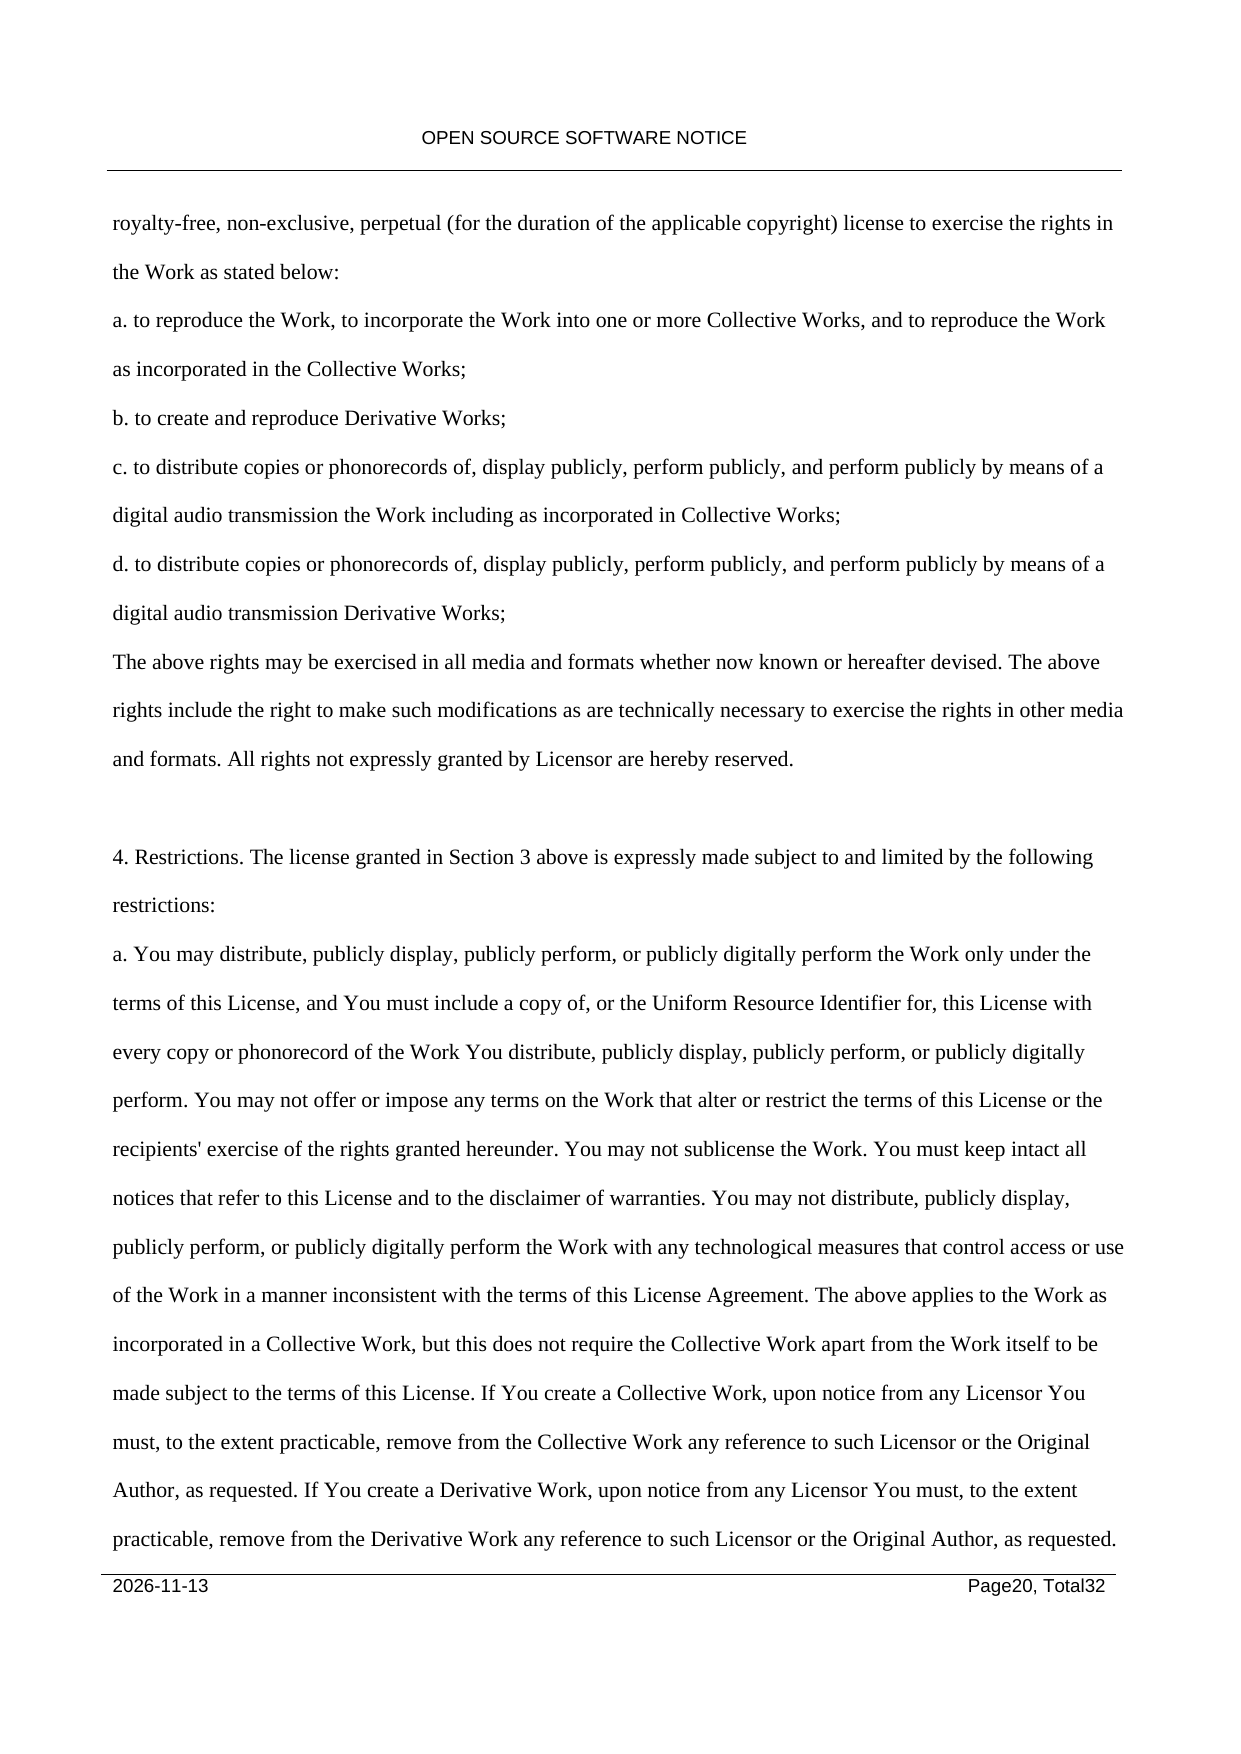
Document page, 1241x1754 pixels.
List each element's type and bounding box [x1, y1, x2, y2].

text [112, 206, 1128, 1555]
